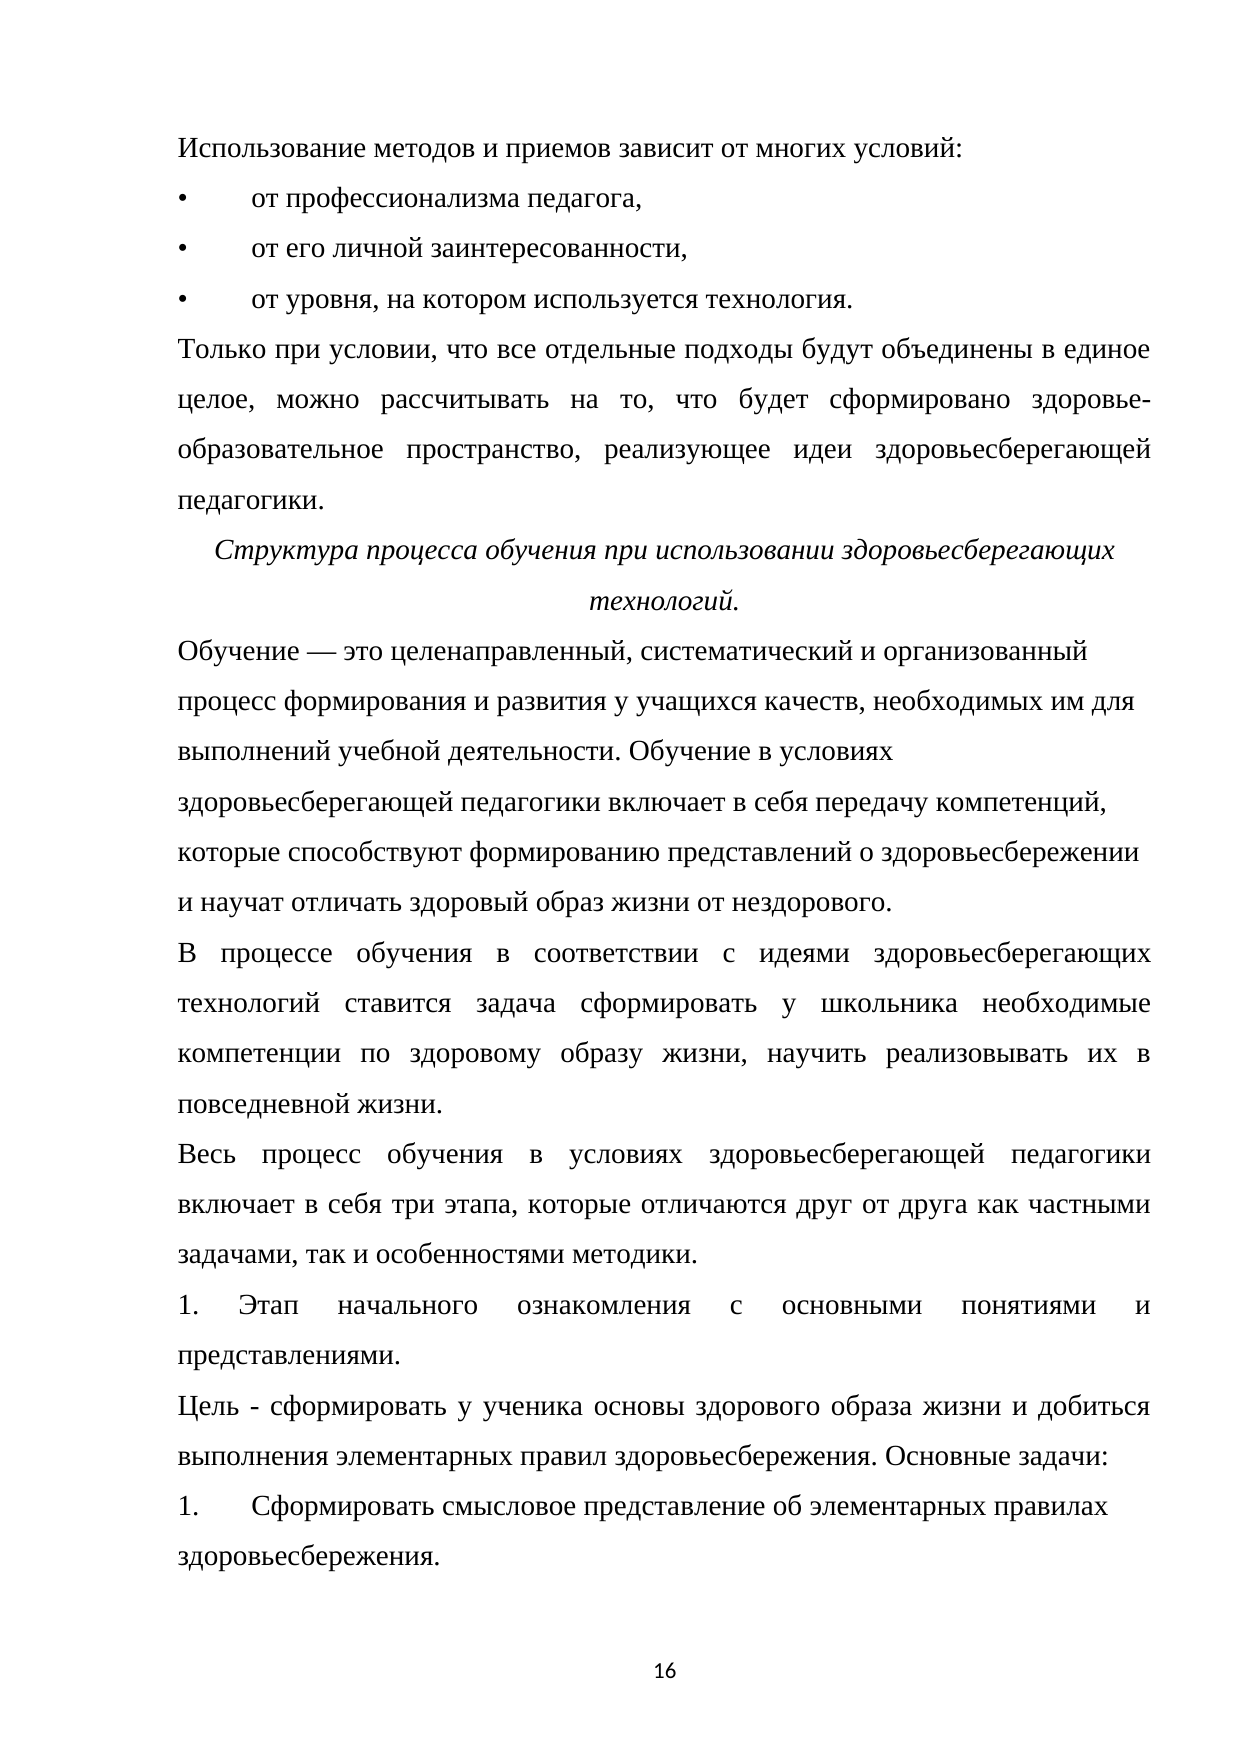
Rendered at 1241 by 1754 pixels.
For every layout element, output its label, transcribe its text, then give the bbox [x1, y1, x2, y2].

text В процессе обучения в соответствии с идеями здоровьесберегающих технологий ставится задача сформировать у школьника необходимые компетенции по здоровому образу жизни, научить реализовывать их в повседневной жизни. [177, 935, 1152, 1119]
text здоровьесбережения. [177, 1538, 1152, 1572]
text Использование методов и приемов зависит от многих условий: [177, 130, 1152, 163]
text Обучение — это целенаправленный, систематический и организованный процесс формирования и развития у учащихся качеств, необходимых им для выполнений учебной деятельности. Обучение в условиях здоровьесберегающей педагогики включает в себя передачу компетенций, которые способствуют формированию представлений о здоровьесбережении и научат отличать здоровый образ жизни от нездорового. [177, 633, 1152, 918]
text Весь процесс обучения в условиях здоровьесберегающей педагогики включает в себя три этапа, которые отличаются друг от друга как частными задачами, так и особенностями методики. [177, 1136, 1152, 1270]
text 1. Этап начального ознакомления с основными понятиями и представлениями. [177, 1287, 1152, 1371]
text • от профессионализма педагога, [177, 180, 1152, 214]
text Структура процесса обучения при использовании здоровьесберегающих технологий. [177, 532, 1152, 616]
text • от его личной заинтересованности, [177, 230, 1152, 264]
text Цель - сформировать у ученика основы здорового образа жизни и добиться выполнения элементарных правил здоровьесбережения. Основные задачи: [177, 1388, 1152, 1471]
text 1. Сформировать смысловое представление об элементарных правилах [177, 1488, 1152, 1522]
text • от уровня, на котором используется технология. [177, 281, 1152, 314]
text Только при условии, что все отдельные подходы будут объединены в единое целое, можно рассчитывать на то, что будет сформировано здоровье-образовательное пространство, реализующее идеи здоровьесберегающей педагогики. [177, 331, 1152, 516]
